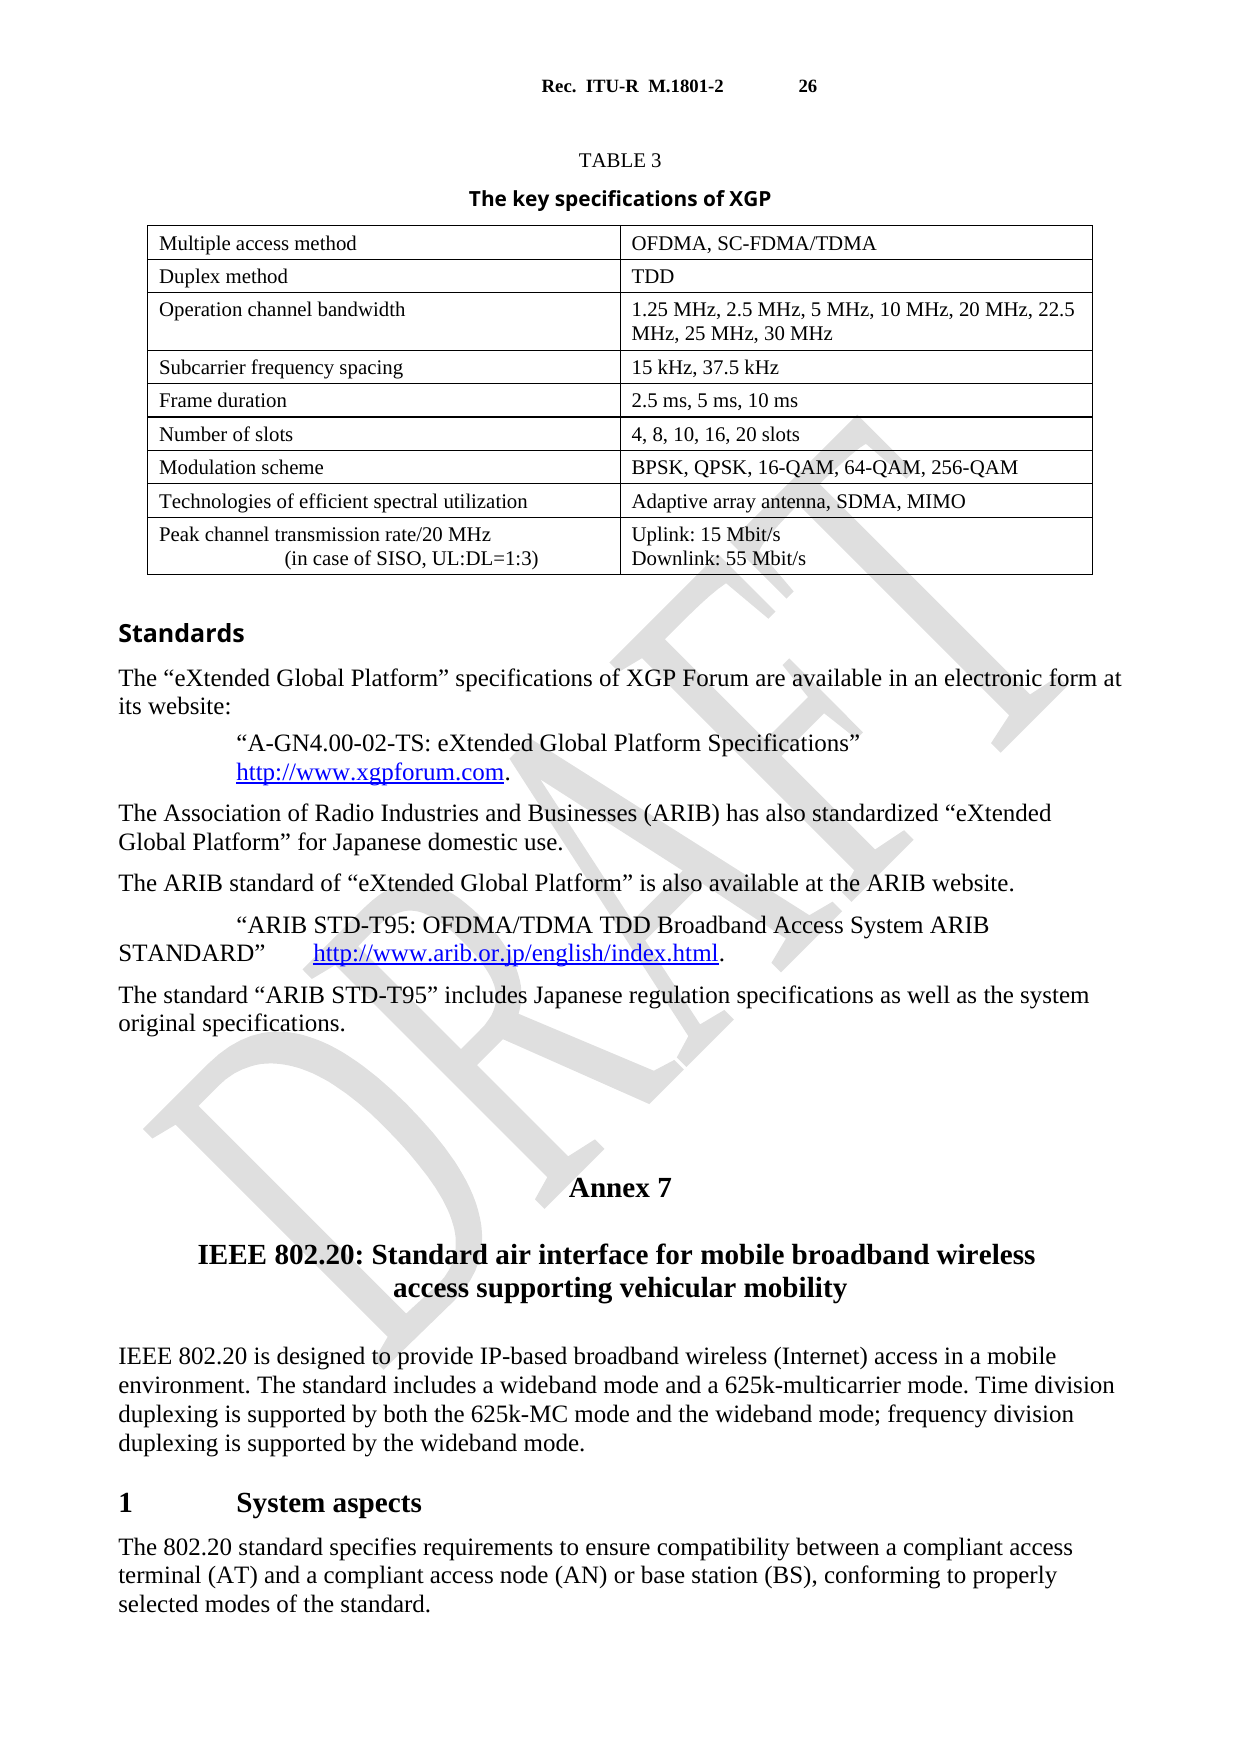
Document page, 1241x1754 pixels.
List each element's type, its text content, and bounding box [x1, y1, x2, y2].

table_cell 15 kHz, 37.5 kHz [621, 351, 1092, 383]
table_cell Frame duration [148, 384, 620, 416]
table_cell Number of slots [148, 418, 620, 450]
text The ARIB standard of “eXtended Global Platform” is also available at the ARIB website. [118, 868, 1122, 897]
text The 802.20 standard specifies requirements to ensure compatibility between a compliant access terminal (AT) and a compliant access node (AN) or base station (BS), conforming to properly selected modes of the standard. [118, 1532, 1122, 1618]
subtitle Standards [118, 616, 1122, 650]
text The “eXtended Global Platform” specifications of XGP Forum are available in an electronic form at its website: [118, 663, 1122, 720]
table_cell 1.25 MHz, 2.5 MHz, 5 MHz, 10 MHz, 20 MHz, 22.5 MHz, 25 MHz, 30 MHz [621, 293, 1092, 349]
table_cell Uplink: 15 Mbit/s Downlink: 55 Mbit/s [621, 518, 1092, 574]
table_cell Duplex method [148, 260, 620, 292]
text The Association of Radio Industries and Businesses (ARIB) has also standardized “eXtended Global Platform” for Japanese domestic use. [118, 798, 1122, 856]
table_cell TDD [621, 260, 1092, 292]
table_cell BPSK, QPSK, 16-QAM, 64-QAM, 256-QAM [621, 451, 1092, 483]
title Annex 7 IEEE 802.20: Standard air interface for mobile broadband wireless access supporting vehicular mobility [118, 1170, 1122, 1304]
table_cell Modulation scheme [148, 451, 620, 483]
table_cell Operation channel bandwidth [148, 293, 620, 349]
table_cell 2.5 ms, 5 ms, 10 ms [621, 384, 1092, 416]
text The standard “ARIB STD-T95” includes Japanese regulation specifications as well as the system original specifications. [118, 980, 1122, 1037]
text “A-GN4.00-02-TS: eXtended Global Platform Specifications” http://www.xgpforum.com. [118, 728, 1122, 786]
table_cell Peak channel transmission rate/20 MHz (in case of SISO, UL:DL=1:3) [148, 518, 620, 574]
subtitle 1 System aspects [118, 1486, 1122, 1519]
table_header OFDMA, SC-FDMA/TDMA [621, 226, 1092, 259]
table_cell 4, 8, 10, 16, 20 slots [621, 418, 1092, 450]
table_header Multiple access method [148, 226, 620, 259]
title IEEE 802.20 is designed to provide IP-based broadband wireless (Internet) access in a mobile environment. The standard includes a wideband mode and a 625k-multicarrier mode. Time division duplexing is supported by both the 625k-MC mode and the wideband mode; frequency division duplexing is supported by the wideband mode. [118, 1341, 1122, 1456]
table_cell Subcarrier frequency spacing [148, 351, 620, 383]
title The key specifications of XGP [118, 184, 1122, 213]
table_cell Technologies of efficient spectral utilization [148, 484, 620, 517]
text TABLE 3 [118, 148, 1122, 172]
table_cell Adaptive array antenna, SDMA, MIMO [621, 484, 1092, 517]
text “ARIB STD-T95: OFDMA/TDMA TDD Broadband Access System ARIB STANDARD” http://www.arib.or.jp/english/index.html. [118, 910, 1122, 967]
